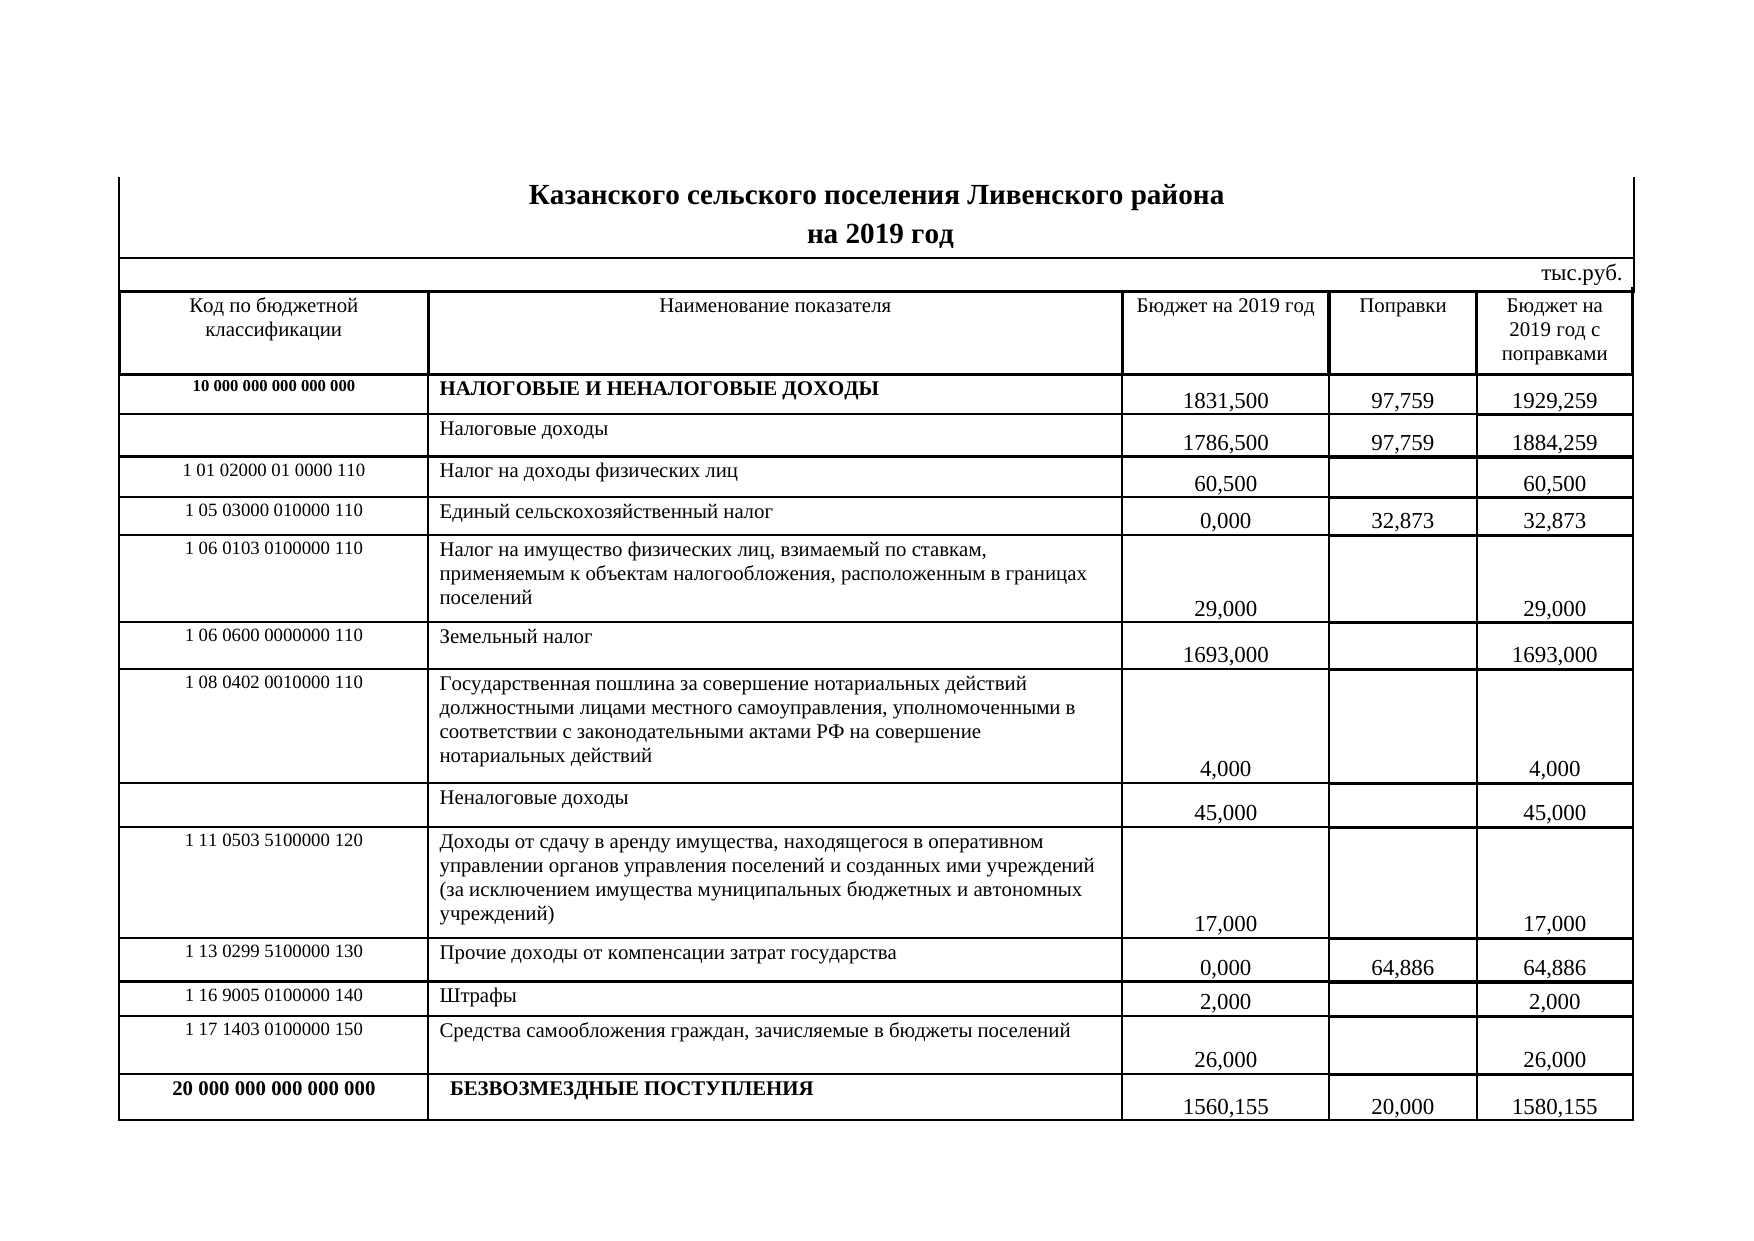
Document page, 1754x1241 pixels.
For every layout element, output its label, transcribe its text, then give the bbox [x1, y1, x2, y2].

table_cell 1 06 0600 0000000 110 [120, 623, 427, 668]
table_cell [1330, 671, 1476, 782]
table_cell [1330, 459, 1476, 496]
table_cell Налог на имущество физических лиц, взимаемый по ставкам, применяемым к объектам налогообложения, расположенным в границах поселений [429, 536, 1121, 621]
table_cell БЕЗВОЗМЕЗДНЫЕ ПОСТУПЛЕНИЯ [429, 1075, 1121, 1119]
table_cell Бюджет на 2019 год с поправками [1478, 293, 1631, 372]
table_cell 26,000 [1123, 1017, 1328, 1072]
table_cell 29,000 [1478, 537, 1632, 621]
table_cell на 2019 год [120, 216, 1633, 257]
table_cell [1330, 984, 1476, 1015]
table_cell Налог на доходы физических лиц [429, 458, 1121, 496]
table_cell 20 000 000 000 000 000 [120, 1075, 427, 1119]
table_cell Единый сельскохозяйственный налог [429, 498, 1121, 533]
table_cell Средства самообложения граждан, зачисляемые в бюджеты поселений [429, 1017, 1121, 1072]
table_cell Бюджет на 2019 год [1124, 293, 1327, 372]
table_cell 17,000 [1123, 828, 1328, 937]
table_cell НАЛОГОВЫЕ И НЕНАЛОГОВЫЕ ДОХОДЫ [429, 376, 1121, 413]
table_cell 10 000 000 000 000 000 [120, 376, 427, 413]
table_cell 0,000 [1123, 498, 1328, 533]
table_cell 1693,000 [1478, 624, 1632, 668]
table_cell Неналоговые доходы [429, 784, 1121, 826]
table_cell 1 17 1403 0100000 150 [120, 1017, 427, 1072]
table_cell [1330, 1018, 1476, 1072]
table_cell 1 08 0402 0010000 110 [120, 670, 427, 782]
table_cell тыс.руб. [120, 259, 1633, 290]
table_cell 1 01 02000 01 0000 110 [120, 458, 427, 496]
table_cell 1 16 9005 0100000 140 [120, 983, 427, 1015]
table_cell 1929,259 [1478, 376, 1632, 413]
table_cell Земельный налог [429, 623, 1121, 668]
table_cell 64,886 [1330, 940, 1476, 980]
table_cell 1 06 0103 0100000 110 [120, 536, 427, 621]
table_cell Код по бюджетной классификации [121, 293, 427, 372]
table_cell 32,873 [1478, 499, 1632, 533]
table_cell [120, 415, 427, 455]
table_cell [1330, 785, 1476, 826]
table_cell 64,886 [1478, 940, 1632, 980]
table_cell 1580,155 [1478, 1076, 1632, 1119]
table_cell 1 11 0503 5100000 120 [120, 828, 427, 937]
table_cell [1330, 537, 1476, 621]
table_cell [1330, 624, 1476, 668]
table_cell 17,000 [1478, 829, 1632, 937]
table_cell 1560,155 [1123, 1075, 1328, 1119]
table_cell 32,873 [1330, 499, 1476, 533]
table_cell 26,000 [1478, 1018, 1632, 1072]
table_cell Прочие доходы от компенсации затрат государства [429, 939, 1121, 980]
table_cell 60,500 [1478, 459, 1632, 496]
table_cell 1693,000 [1123, 623, 1328, 668]
table_cell 4,000 [1478, 671, 1632, 782]
table_cell 1831,500 [1123, 376, 1328, 413]
table_cell Поправки [1331, 293, 1475, 372]
table_cell 45,000 [1123, 784, 1328, 826]
table_cell Казанского сельского поселения Ливенского района [120, 177, 1633, 216]
table_cell 1 13 0299 5100000 130 [120, 939, 427, 980]
table_cell 45,000 [1478, 785, 1632, 826]
table_cell Государственная пошлина за совершение нотариальных действий должностными лицами местного самоуправления, уполномоченными в соответствии с законодательными актами РФ на совершение нотариальных действий [429, 670, 1121, 782]
table_cell Наименование показателя [430, 293, 1121, 372]
table_cell 1884,259 [1478, 416, 1632, 455]
table_cell 97,759 [1330, 376, 1476, 413]
table_cell 1786,500 [1123, 415, 1328, 455]
table_cell Штрафы [429, 983, 1121, 1015]
table_cell Налоговые доходы [429, 415, 1121, 455]
table_cell 4,000 [1123, 670, 1328, 782]
table_cell 29,000 [1123, 536, 1328, 621]
table_cell 60,500 [1123, 458, 1328, 496]
table_cell 2,000 [1123, 983, 1328, 1015]
table_cell 97,759 [1330, 415, 1476, 455]
table_cell [120, 784, 427, 826]
table_cell 20,000 [1330, 1076, 1476, 1119]
table_cell [1330, 829, 1476, 937]
table_cell 0,000 [1123, 939, 1328, 980]
table_cell Доходы от сдачу в аренду имущества, находящегося в оперативном управлении органов управления поселений и созданных ими учреждений (за исключением имущества муниципальных бюджетных и автономных учреждений) [429, 828, 1121, 937]
table_cell 1 05 03000 010000 110 [120, 498, 427, 533]
table_cell 2,000 [1478, 984, 1632, 1015]
